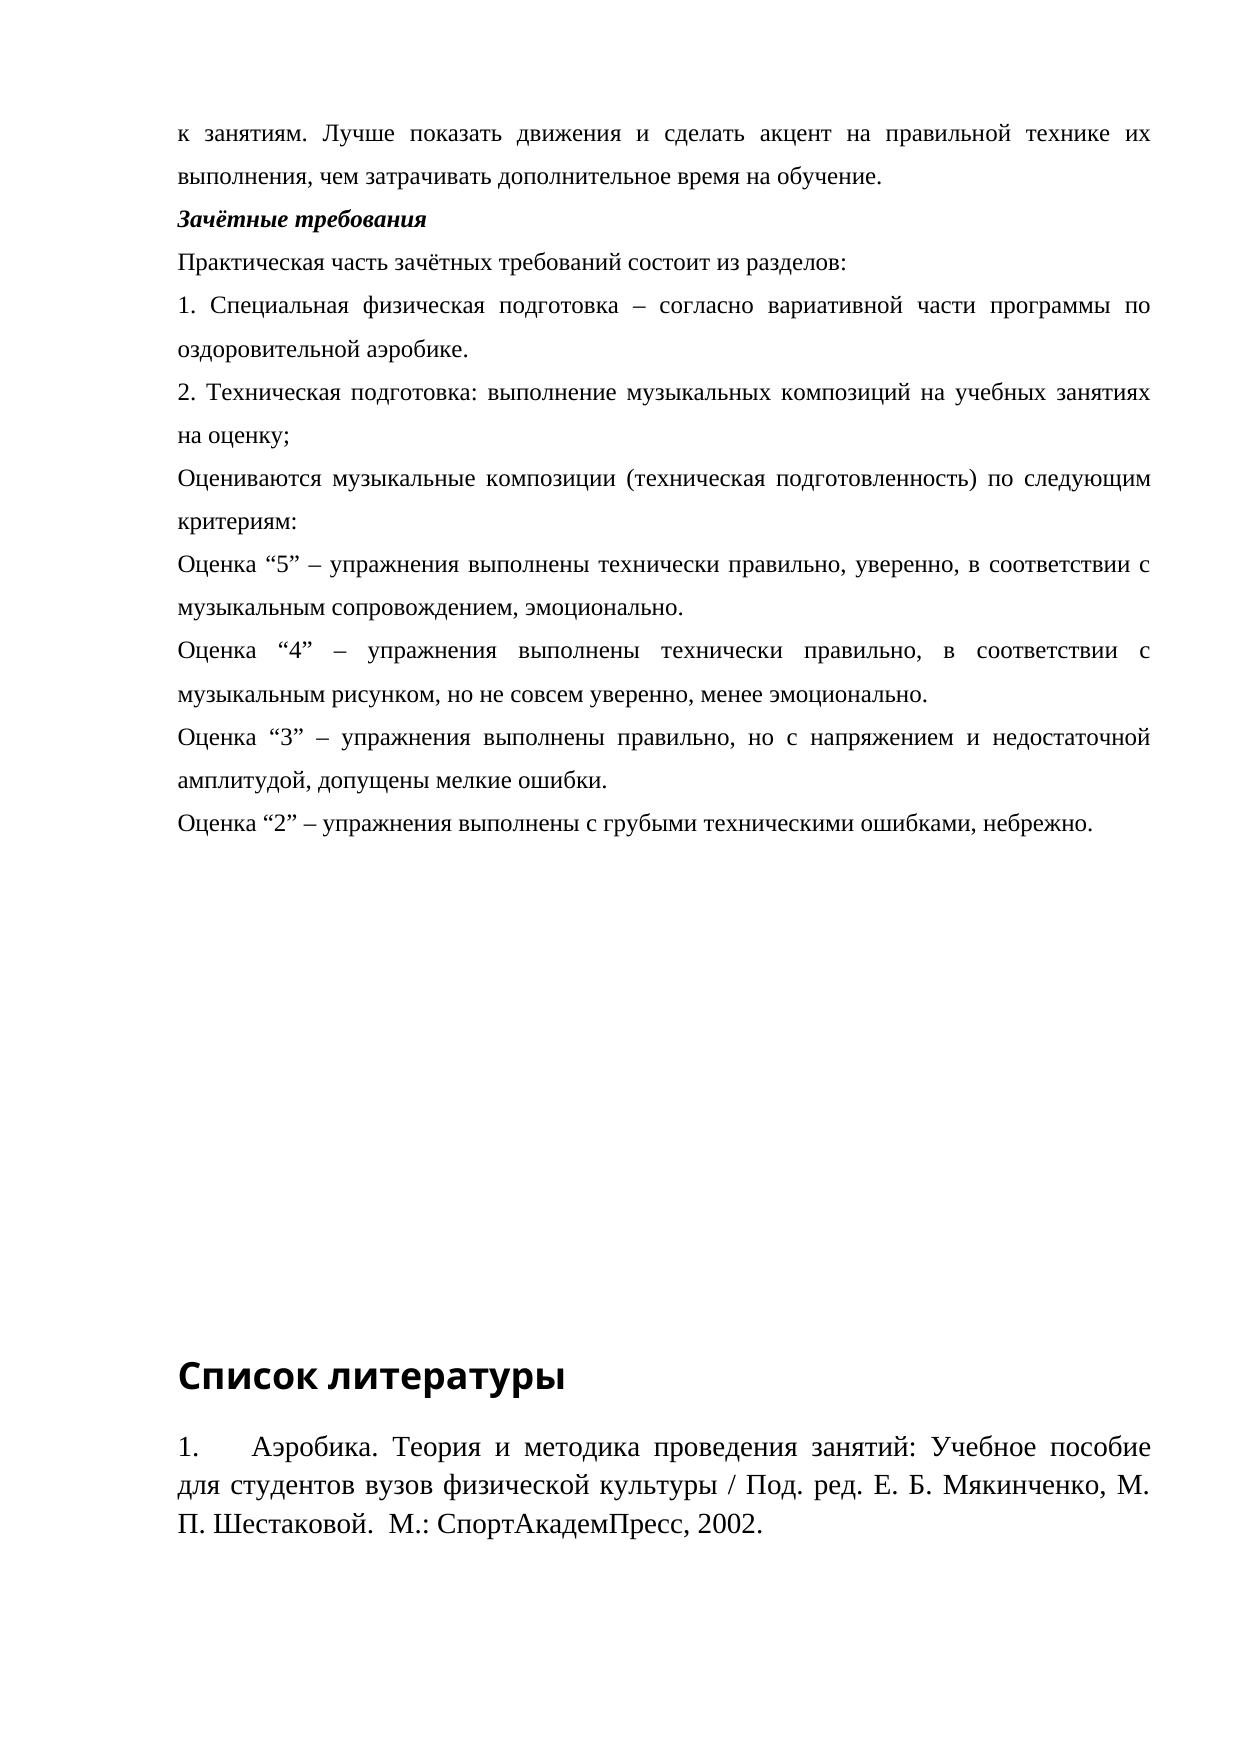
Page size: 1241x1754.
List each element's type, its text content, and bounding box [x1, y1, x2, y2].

text 1. Аэробика. Теория и методика проведения занятий: Учебное пособие для студентов вузов физической культуры / Под. ред. Е. Б. Мякинченко, М. П. Шестаковой. М.: СпортАкадемПресс, 2002. [177, 1429, 1152, 1539]
text Оценка “4” – упражнения выполнены технически правильно, в соответствии с музыкальным рисунком, но не совсем уверенно, менее эмоционально. [177, 636, 1152, 707]
text 1. Специальная физическая подготовка – согласно вариативной части программы по оздоровительной аэробике. [177, 291, 1152, 362]
text Оценка “3” – упражнения выполнены правильно, но с напряжением и недостаточной амплитудой, допущены мелкие ошибки. [177, 722, 1152, 794]
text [177, 118, 1152, 190]
text 2. Техническая подготовка: выполнение музыкальных композиций на учебных занятиях на оценку; [177, 377, 1152, 449]
text Практическая часть зачётных требований состоит из разделов: [177, 247, 1152, 276]
text Зачётные требования [177, 204, 1152, 233]
text Оцениваются музыкальные композиции (техническая подготовленность) по следующим критериям: [177, 463, 1152, 535]
text Оценка “2” – упражнения выполнены с грубыми техническими ошибками, небрежно. [177, 808, 1152, 837]
text Список литературы [177, 1349, 1152, 1400]
text Оценка “5” – упражнения выполнены технически правильно, уверенно, в соответствии с музыкальным сопровождением, эмоционально. [177, 549, 1152, 621]
